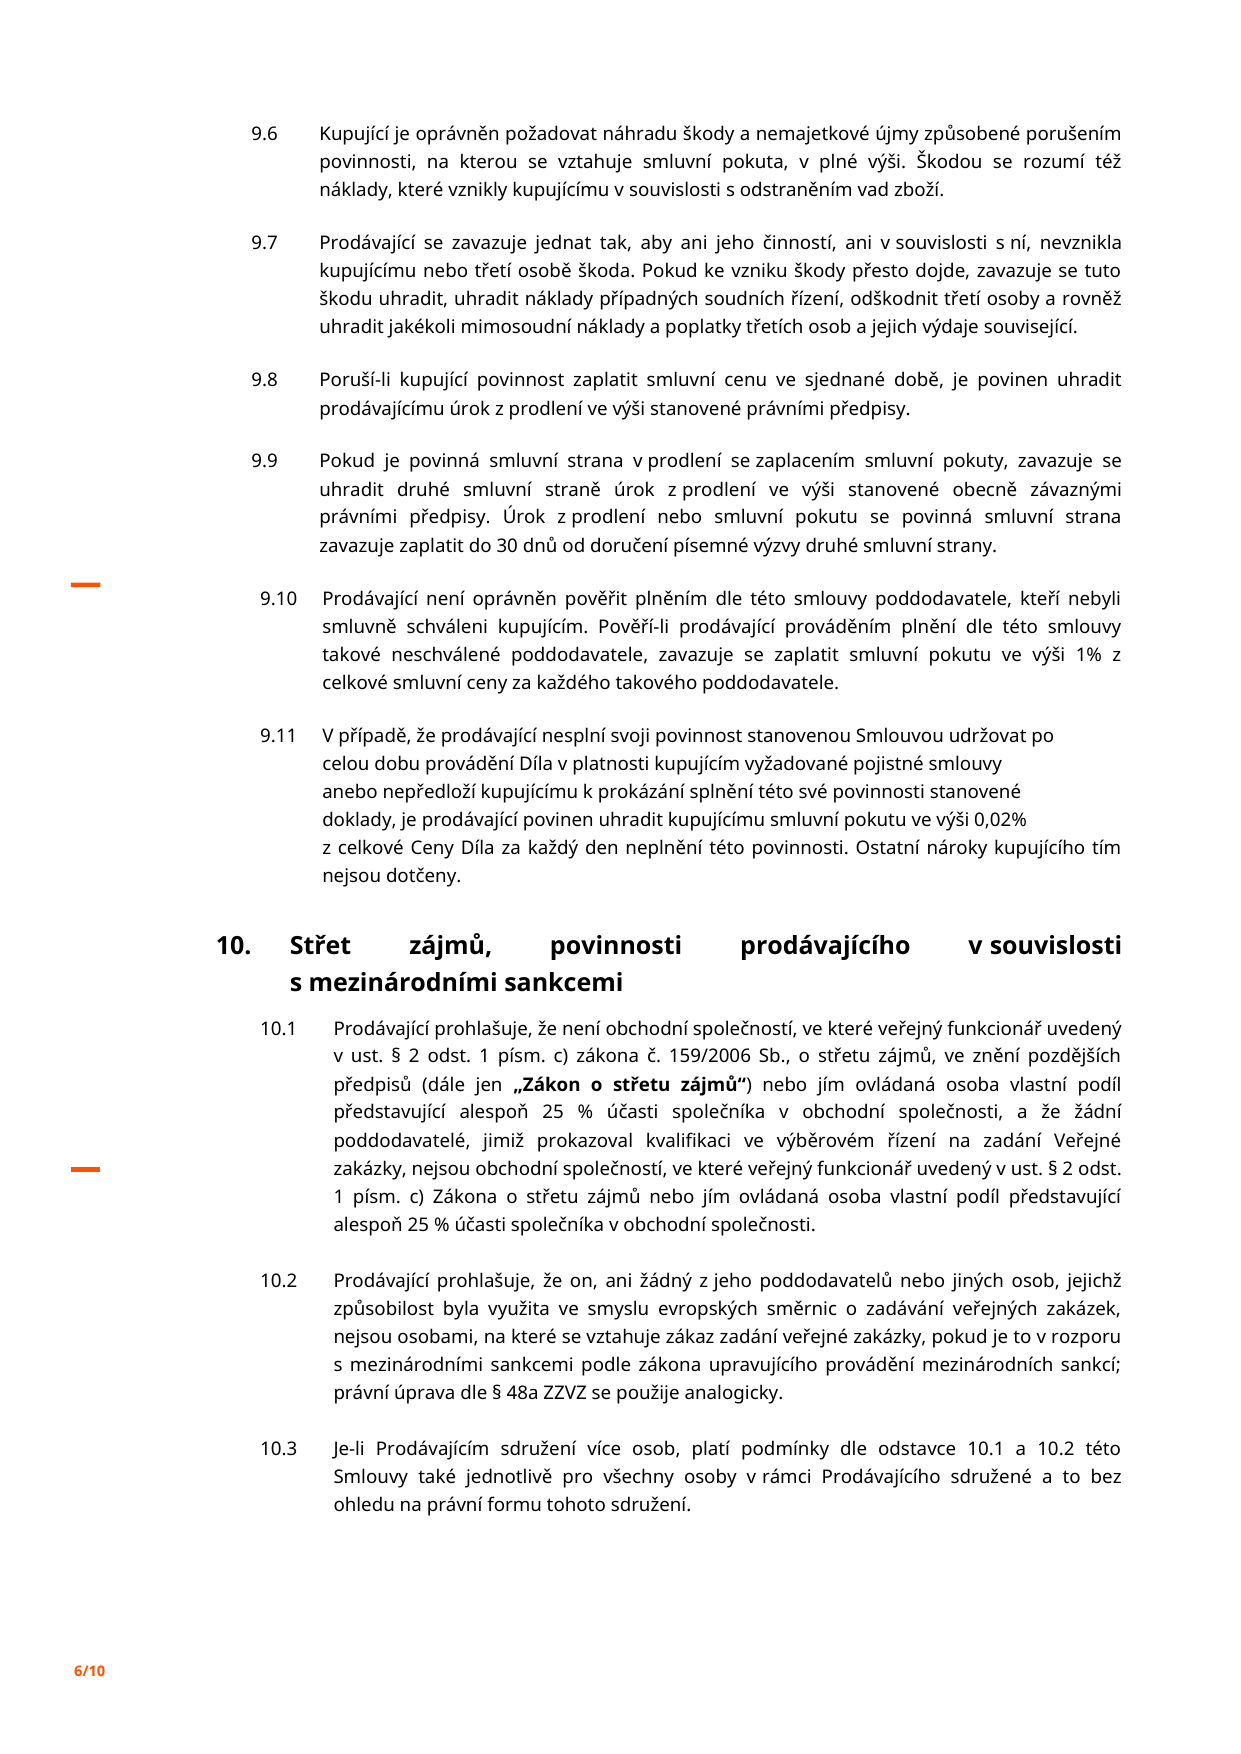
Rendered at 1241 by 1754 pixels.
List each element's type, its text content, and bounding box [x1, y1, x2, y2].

list Je-li Prodávajícím sdružení více osob, platí podmínky dle odstavce 10.1 a 10.2 této Smlouvy také jednotlivě pro všechny osoby v rámci Prodávajícího sdružené a to bez ohledu na právní formu tohoto sdružení. [260, 1435, 1122, 1517]
list Kupující je oprávněn požadovat náhradu škody a nemajetkové újmy způsobené porušením povinnosti, na kterou se vztahuje smluvní pokuta, v plné výši. Škodou se rozumí též náklady, které vznikly kupujícímu v souvislosti s odstraněním vad zboží. [251, 121, 1122, 202]
list celou dobu provádění Díla v platnosti kupujícím vyžadované pojistné smlouvy [322, 750, 1122, 776]
list Poruší-li kupující povinnost zaplatit smluvní cenu ve sjednané době, je povinen uhradit prodávajícímu úrok z prodlení ve výši stanovené právními předpisy. [251, 367, 1122, 420]
list doklady, je prodávající povinen uhradit kupujícímu smluvní pokutu ve výši 0,02% [322, 806, 1122, 832]
list Pokud je povinná smluvní strana v prodlení se zaplacením smluvní pokuty, zavazuje se uhradit druhé smluvní straně úrok z prodlení ve výši stanovené obecně závaznými právními předpisy. Úrok z prodlení nebo smluvní pokutu se povinná smluvní strana zavazuje zaplatit do 30 dnů od doručení písemné výzvy druhé smluvní strany. [251, 448, 1122, 557]
list Prodávající se zavazuje jednat tak, aby ani jeho činností, ani v souvislosti s ní, nevznikla kupujícímu nebo třetí osobě škoda. Pokud ke vzniku škody přesto dojde, zavazuje se tuto škodu uhradit, uhradit náklady případných soudních řízení, odškodnit třetí osoby a rovněž uhradit jakékoli mimosoudní náklady a poplatky třetích osob a jejich výdaje související. [251, 230, 1122, 339]
list z celkové Ceny Díla za každý den neplnění této povinnosti. Ostatní nároky kupujícího tím nejsou dotčeny. [322, 834, 1122, 888]
list Prodávající prohlašuje, že on, ani žádný z jeho poddodavatelů nebo jiných osob, jejichž způsobilost byla využita ve smyslu evropských směrnic o zadávání veřejných zakázek, nejsou osobami, na které se vztahuje zákaz zadání veřejné zakázky, pokud je to v rozporu s mezinárodními sankcemi podle zákona upravujícího provádění mezinárodních sankcí; právní úprava dle § 48a ZZVZ se použije analogicky. [260, 1267, 1122, 1404]
list V případě, že prodávající nesplní svoji povinnost stanovenou Smlouvou udržovat po [260, 722, 1122, 747]
list anebo nepředloží kupujícímu k prokázání splnění této své povinnosti stanovené [322, 778, 1122, 803]
list Střet zájmů, povinnosti prodávajícího v souvislosti s mezinárodními sankcemi [216, 927, 1122, 999]
list Prodávající není oprávněn pověřit plněním dle této smlouvy poddodavatele, kteří nebyli smluvně schváleni kupujícím. Pověří-li prodávající prováděním plnění dle této smlouvy takové neschválené poddodavatele, zavazuje se zaplatit smluvní pokutu ve výši 1% z celkové smluvní ceny za každého takového poddodavatele. [260, 585, 1122, 694]
list Prodávající prohlašuje, že není obchodní společností, ve které veřejný funkcionář uvedený v ust. § 2 odst. 1 písm. c) zákona č. 159/2006 Sb., o střetu zájmů, ve znění pozdějších předpisů (dále jen „Zákon o střetu zájmů“) nebo jím ovládaná osoba vlastní podíl představující alespoň 25 % účasti společníka v obchodní společnosti, a že žádní poddodavatelé, jimiž prokazoval kvalifikaci ve výběrovém řízení na zadání Veřejné zakázky, nejsou obchodní společností, ve které veřejný funkcionář uvedený v ust. § 2 odst. 1 písm. c) Zákona o střetu zájmů nebo jím ovládaná osoba vlastní podíl představující alespoň 25 % účasti společníka v obchodní společnosti. [260, 1015, 1122, 1236]
